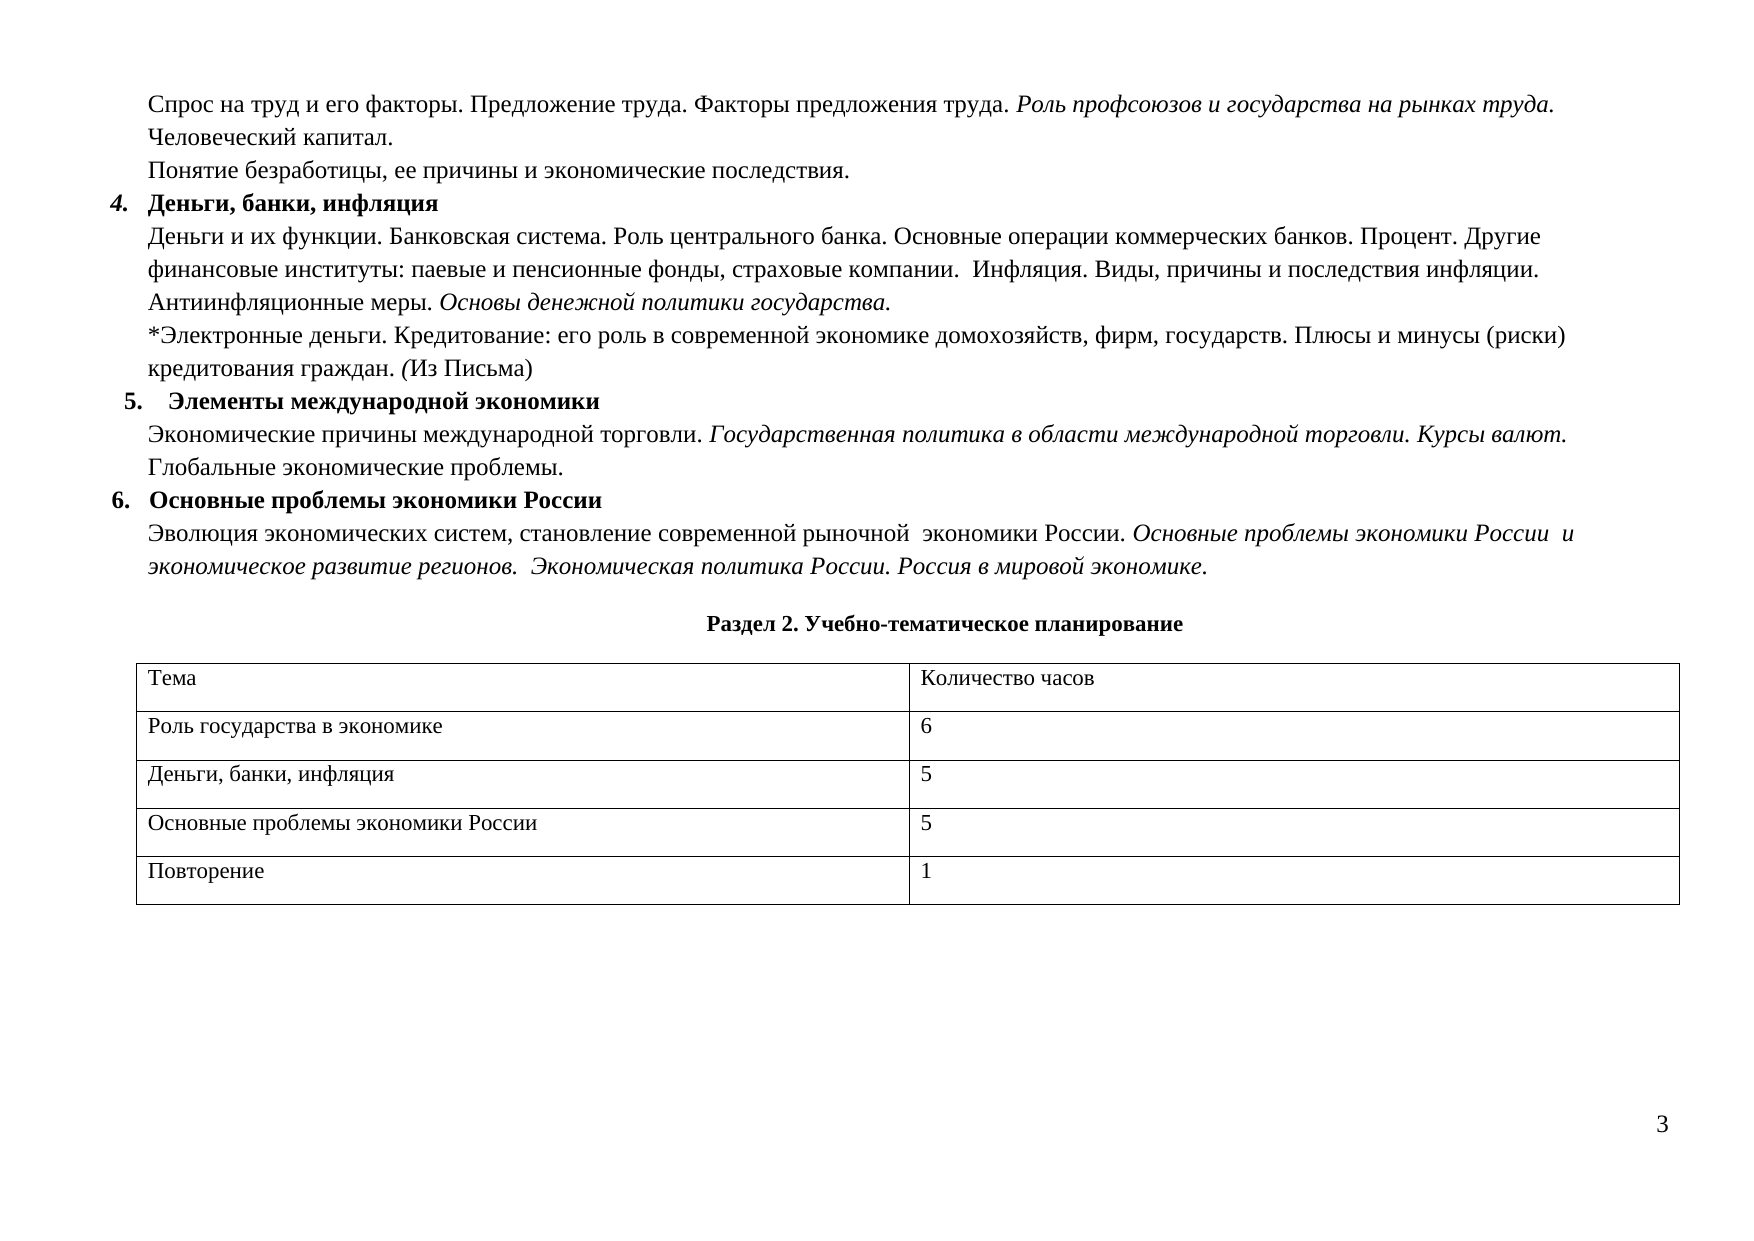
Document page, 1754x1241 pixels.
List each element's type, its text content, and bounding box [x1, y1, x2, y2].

table_header Количество часов [910, 664, 1679, 711]
table_cell 1 [910, 857, 1679, 904]
table_cell 5 [910, 809, 1679, 856]
list Основные проблемы экономики России [111, 485, 1668, 514]
list Деньги, банки, инфляция [110, 188, 1668, 216]
text Эволюция экономических систем, становление современной рыночной экономики России. Основные проблемы экономики России и экономическое развитие регионов. Экономическая политика России. Россия в мировой экономике. [148, 518, 1668, 580]
text Экономические причины международной торговли. Государственная политика в области международной торговли. Курсы валют. Глобальные экономические проблемы. [148, 419, 1668, 481]
list Раздел 2. Учебно-тематическое планирование [149, 610, 1668, 637]
text Деньги и их функции. Банковская система. Роль центрального банка. Основные операции коммерческих банков. Процент. Другие финансовые институты: паевые и пенсионные фонды, страховые компании. Инфляция. Виды, причины и последствия инфляции. Антиинфляционные меры. Основы денежной политики государства. [148, 221, 1668, 316]
text Понятие безработицы, ее причины и экономические последствия. [148, 155, 1668, 183]
table_cell 6 [910, 712, 1679, 759]
text 5. Элементы международной экономики [74, 386, 1668, 414]
table_cell 5 [910, 761, 1679, 808]
table_cell Основные проблемы экономики России [137, 809, 909, 856]
table_cell Роль государства в экономике [137, 712, 909, 759]
table_cell Повторение [137, 857, 909, 904]
table_header Тема [137, 664, 909, 711]
text *Электронные деньги. Кредитование: его роль в современной экономике домохозяйств, фирм, государств. Плюсы и минусы (риски) кредитования граждан. (Из Письма) [148, 320, 1668, 382]
table_cell Деньги, банки, инфляция [137, 761, 909, 808]
text Спрос на труд и его факторы. Предложение труда. Факторы предложения труда. Роль профсоюзов и государства на рынках труда. Человеческий капитал. [148, 89, 1668, 150]
